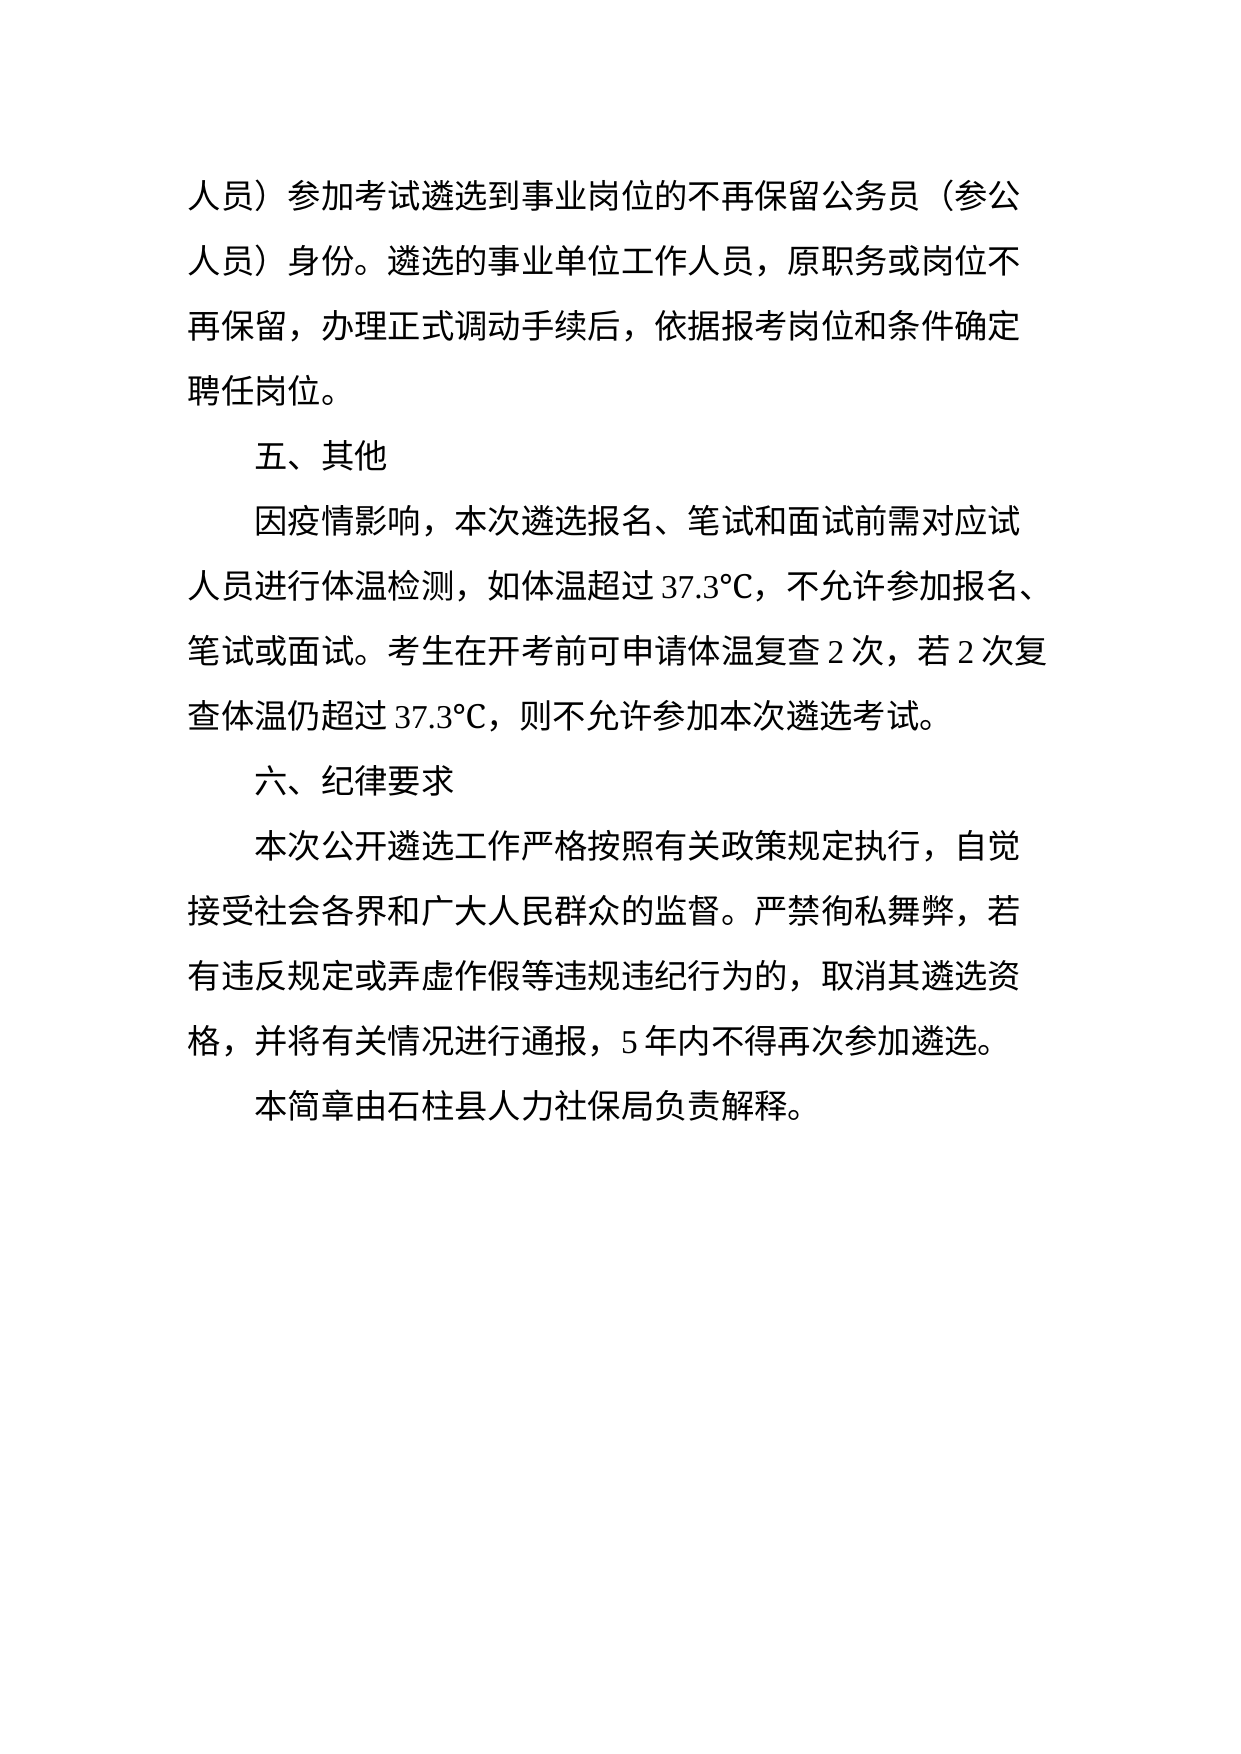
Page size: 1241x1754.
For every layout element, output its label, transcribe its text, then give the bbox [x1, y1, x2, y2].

text 本简章由石柱县人力社保局负责解释。 [187, 1072, 1053, 1137]
text 五、其他 [187, 422, 1053, 487]
text 因疫情影响，本次遴选报名、笔试和面试前需对应试人员进行体温检测，如体温超过37.3℃，不允许参加报名、笔试或面试。考生在开考前可申请体温复查2次，若2次复查体温仍超过37.3℃，则不允许参加本次遴选考试。 [187, 487, 1053, 747]
text 六、纪律要求 [187, 747, 1053, 812]
text 本次公开遴选工作严格按照有关政策规定执行，自觉接受社会各界和广大人民群众的监督。严禁徇私舞弊，若有违反规定或弄虚作假等违规违纪行为的，取消其遴选资格，并将有关情况进行通报，5年内不得再次参加遴选。 [187, 812, 1053, 1072]
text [187, 162, 1053, 422]
